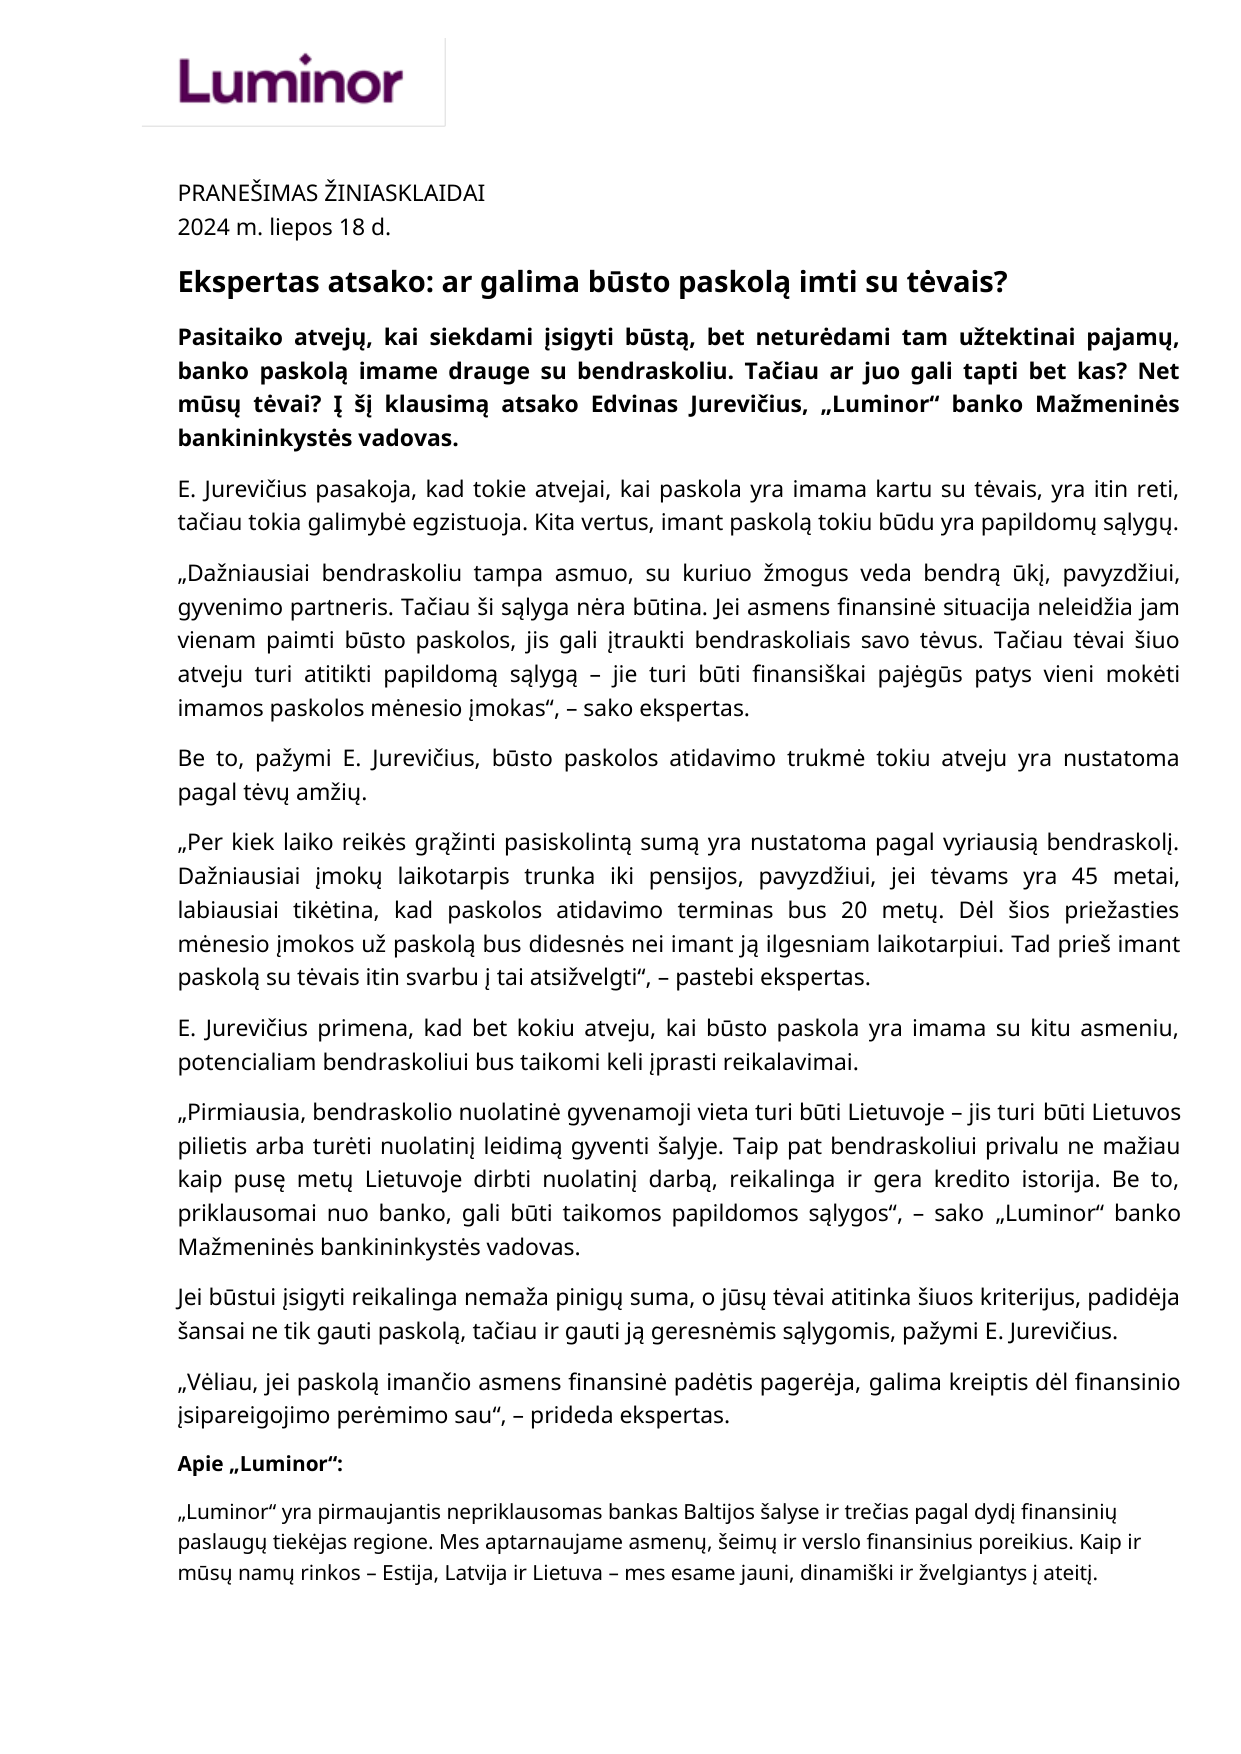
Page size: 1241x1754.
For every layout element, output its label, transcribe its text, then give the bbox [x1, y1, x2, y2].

text Apie „Luminor“: [177, 1449, 1181, 1478]
text Pasitaiko atvejų, kai siekdami įsigyti būstą, bet neturėdami tam užtektinai pajamų, banko paskolą imame drauge su bendraskoliu. Tačiau ar juo gali tapti bet kas? Net mūsų tėvai? Į šį klausimą atsako Edvinas Jurevičius, „Luminor“ banko Mažmeninės bankininkystės vadovas. [177, 321, 1181, 453]
text Jei būstui įsigyti reikalinga nemaža pinigų suma, o jūsų tėvai atitinka šiuos kriterijus, padidėja šansai ne tik gauti paskolą, tačiau ir gauti ją geresnėmis sąlygomis, pažymi E. Jurevičius. [177, 1281, 1181, 1346]
text „Per kiek laiko reikės grąžinti pasiskolintą sumą yra nustatoma pagal vyriausią bendraskolį. Dažniausiai įmokų laikotarpis trunka iki pensijos, pavyzdžiui, jei tėvams yra 45 metai, labiausiai tikėtina, kad paskolos atidavimo terminas bus 20 metų. Dėl šios priežasties mėnesio įmokos už paskolą bus didesnės nei imant ją ilgesniam laikotarpiui. Tad prieš imant paskolą su tėvais itin svarbu į tai atsižvelgti“, – pastebi ekspertas. [177, 826, 1181, 992]
text E. Jurevičius pasakoja, kad tokie atvejai, kai paskola yra imama kartu su tėvais, yra itin reti, tačiau tokia galimybė egzistuoja. Kita vertus, imant paskolą tokiu būdu yra papildomų sąlygų. [177, 472, 1181, 537]
text Ekspertas atsako: ar galima būsto paskolą imti su tėvais? [177, 261, 1181, 301]
text Be to, pažymi E. Jurevičius, būsto paskolos atidavimo trukmė tokiu atveju yra nustatoma pagal tėvų amžių. [177, 742, 1181, 807]
picture [141, 38, 447, 128]
text „Pirmiausia, bendraskolio nuolatinė gyvenamoji vieta turi būti Lietuvoje – jis turi būti Lietuvos pilietis arba turėti nuolatinį leidimą gyventi šalyje. Taip pat bendraskoliui privalu ne mažiau kaip pusę metų Lietuvoje dirbti nuolatinį darbą, reikalinga ir gera kredito istorija. Be to, priklausomai nuo banko, gali būti taikomos papildomos sąlygos“, – sako „Luminor“ banko Mažmeninės bankininkystės vadovas. [177, 1096, 1181, 1262]
text „Luminor“ yra pirmaujantis nepriklausomas bankas Baltijos šalyse ir trečias pagal dydį finansinių paslaugų tiekėjas regione. Mes aptarnaujame asmenų, šeimų ir verslo finansinius poreikius. Kaip ir mūsų namų rinkos – Estija, Latvija ir Lietuva – mes esame jauni, dinamiški ir žvelgiantys į ateitį. [177, 1497, 1181, 1587]
text PRANEŠIMAS ŽINIASKLAIDAI 2024 m. liepos 18 d. [177, 177, 1181, 242]
text „Dažniausiai bendraskoliu tampa asmuo, su kuriuo žmogus veda bendrą ūkį, pavyzdžiui, gyvenimo partneris. Tačiau ši sąlyga nėra būtina. Jei asmens finansinė situacija neleidžia jam vienam paimti būsto paskolos, jis gali įtraukti bendraskoliais savo tėvus. Tačiau tėvai šiuo atveju turi atitikti papildomą sąlygą – jie turi būti finansiškai pajėgūs patys vieni mokėti imamos paskolos mėnesio įmokas“, – sako ekspertas. [177, 557, 1181, 723]
text E. Jurevičius primena, kad bet kokiu atveju, kai būsto paskola yra imama su kitu asmeniu, potencialiam bendraskoliui bus taikomi keli įprasti reikalavimai. [177, 1012, 1181, 1077]
text „Vėliau, jei paskolą imančio asmens finansinė padėtis pagerėja, galima kreiptis dėl finansinio įsipareigojimo perėmimo sau“, – prideda ekspertas. [177, 1365, 1181, 1430]
